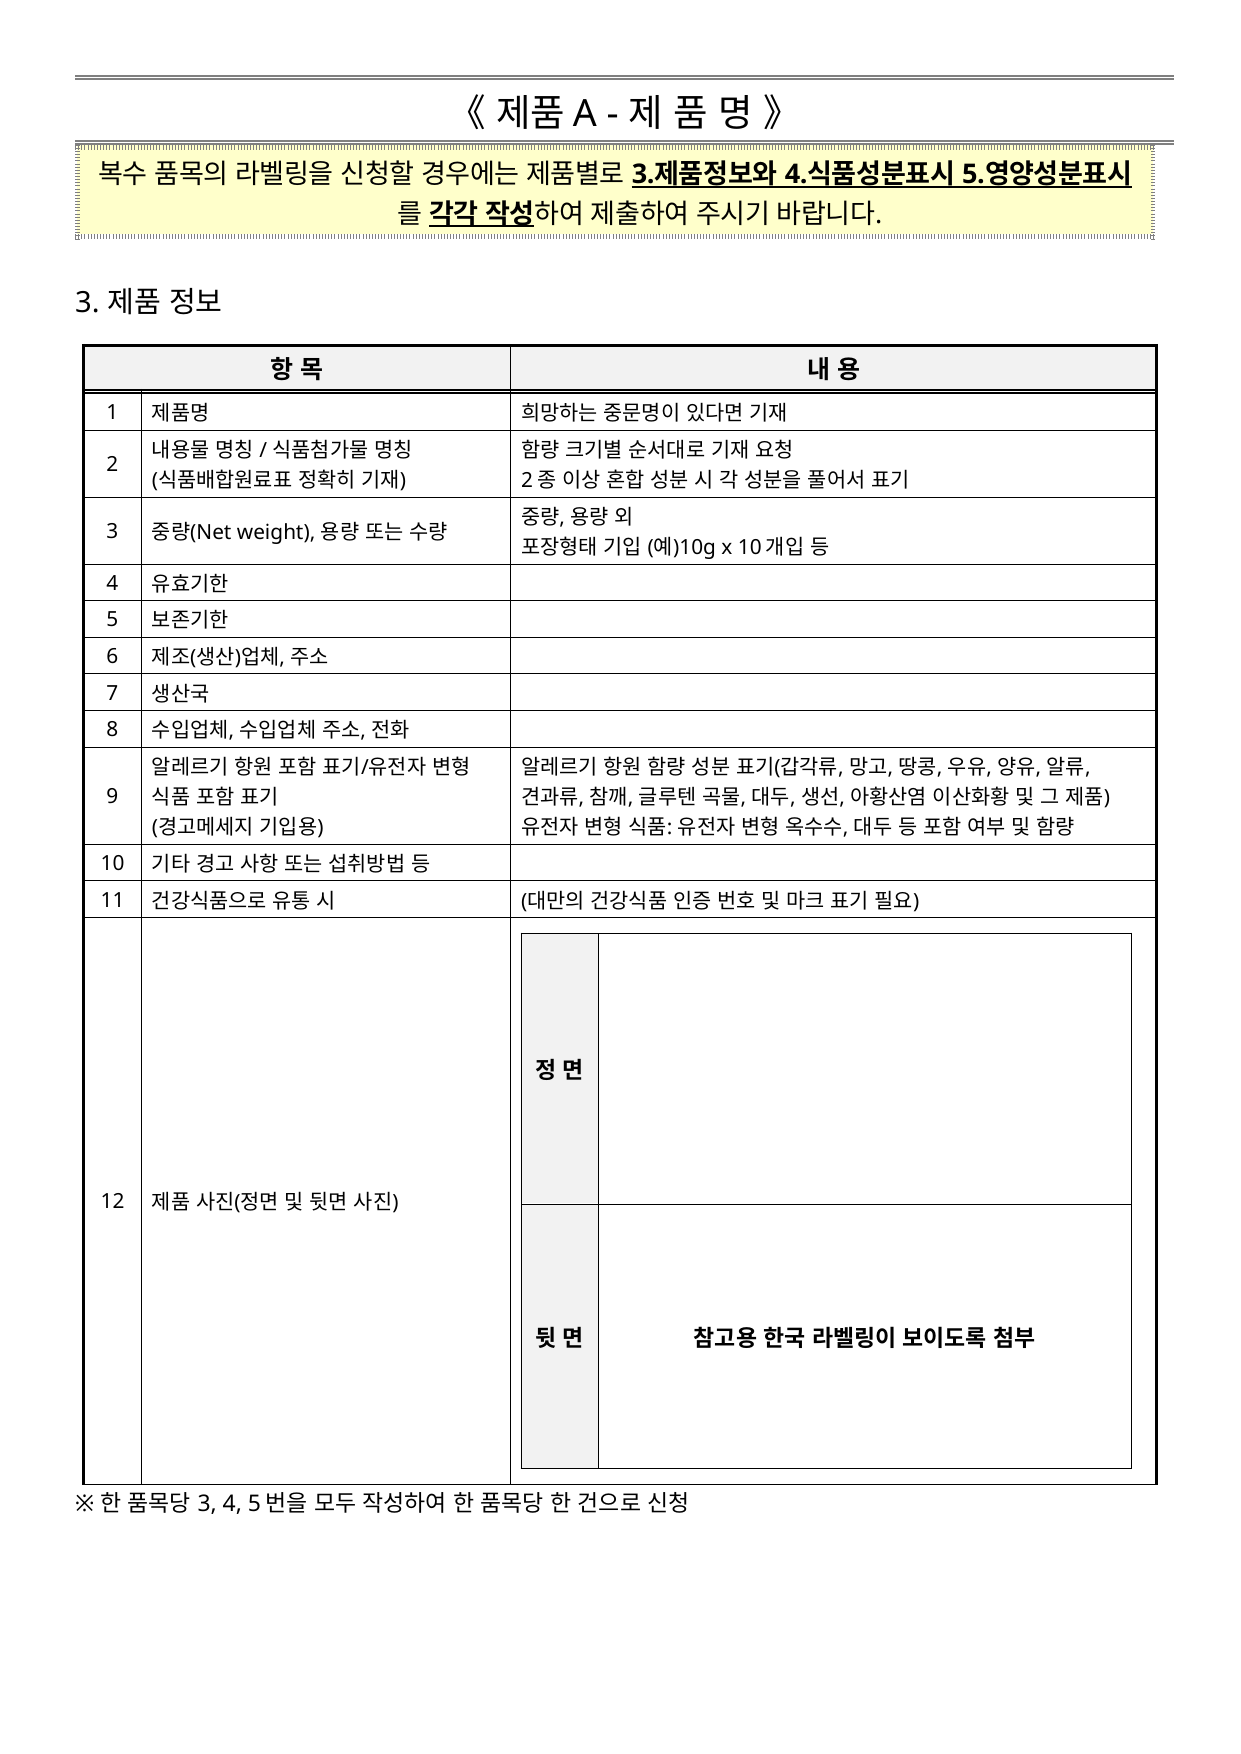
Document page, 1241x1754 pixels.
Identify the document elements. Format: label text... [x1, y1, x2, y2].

table_cell 9 [85, 748, 141, 844]
table_header 항 목 [85, 347, 510, 389]
table_cell (대만의 건강식품 인증 번호 및 마크 표기 필요) [511, 881, 1155, 917]
table_cell 건강식품으로 유통 시 [142, 881, 510, 917]
table_header 《 제품A - 제 품 명 》 [75, 80, 1174, 140]
table_cell 제품명 [142, 394, 510, 429]
table_cell 제조(생산)업체, 주소 [142, 638, 510, 673]
table_cell [511, 845, 1155, 880]
table_cell 3 [85, 498, 141, 563]
table_cell [511, 711, 1155, 747]
table_cell 중량(Net weight), 용량 또는 수량 [142, 498, 510, 563]
table_cell 희망하는 중문명이 있다면 기재 [511, 394, 1155, 429]
table_cell [511, 601, 1155, 637]
table_cell 기타 경고 사항 또는 섭취방법 등 [142, 845, 510, 880]
table_cell [511, 918, 1155, 1484]
table_cell 1 [85, 394, 141, 429]
table_cell 생산국 [142, 674, 510, 710]
table_cell 6 [85, 638, 141, 673]
table_cell 5 [85, 601, 141, 637]
table_cell 함량 크기별 순서대로 기재 요청 2종 이상 혼합 성분 시 각 성분을 풀어서 표기 [511, 431, 1155, 497]
table_cell 12 [85, 918, 141, 1484]
text ※ 한 품목당 3, 4, 5번을 모두 작성하여 한 품목당 한 건으로 신청 [75, 349, 1165, 1518]
table_cell 10 [85, 845, 141, 880]
table_cell [511, 565, 1155, 600]
table_cell [511, 638, 1155, 673]
text 3. 제품 정보 [75, 278, 1165, 321]
table_cell [511, 674, 1155, 710]
table_cell 알레르기 항원 함량 성분 표기(갑각류, 망고, 땅콩, 우유, 양유, 알류, 견과류, 참깨, 글루텐 곡물, 대두, 생선, 아황산염 이산화황 및 그 제품) 유전자 변형 식품: 유전자 변형 옥수수, 대두 등 포함 여부 및 함량 [511, 748, 1155, 844]
table_cell 8 [85, 711, 141, 747]
table_cell 7 [85, 674, 141, 710]
table_header 복수 품목의 라벨링을 신청할 경우에는 제품별로 3.제품정보와 4.식품성분표시 5.영양성분표시 를 각각 작성하여 제출하여 주시기 바랍니다. [77, 145, 1153, 234]
table_cell 유효기한 [142, 565, 510, 600]
table_cell 제품 사진(정면 및 뒷면 사진) [142, 918, 510, 1484]
table_cell 중량, 용량 외 포장형태 기입 (예)10g x 10개입 등 [511, 498, 1155, 563]
table_header 내 용 [511, 347, 1155, 389]
table_cell 11 [85, 881, 141, 917]
table_cell 알레르기 항원 포함 표기/유전자 변형 식품 포함 표기 (경고메세지 기입용) [142, 748, 510, 844]
table_cell 보존기한 [142, 601, 510, 637]
table_cell 내용물 명칭 / 식품첨가물 명칭 (식품배합원료표 정확히 기재) [142, 431, 510, 497]
table_cell 수입업체, 수입업체 주소, 전화 [142, 711, 510, 747]
table_cell 4 [85, 565, 141, 600]
table_cell 2 [85, 431, 141, 497]
